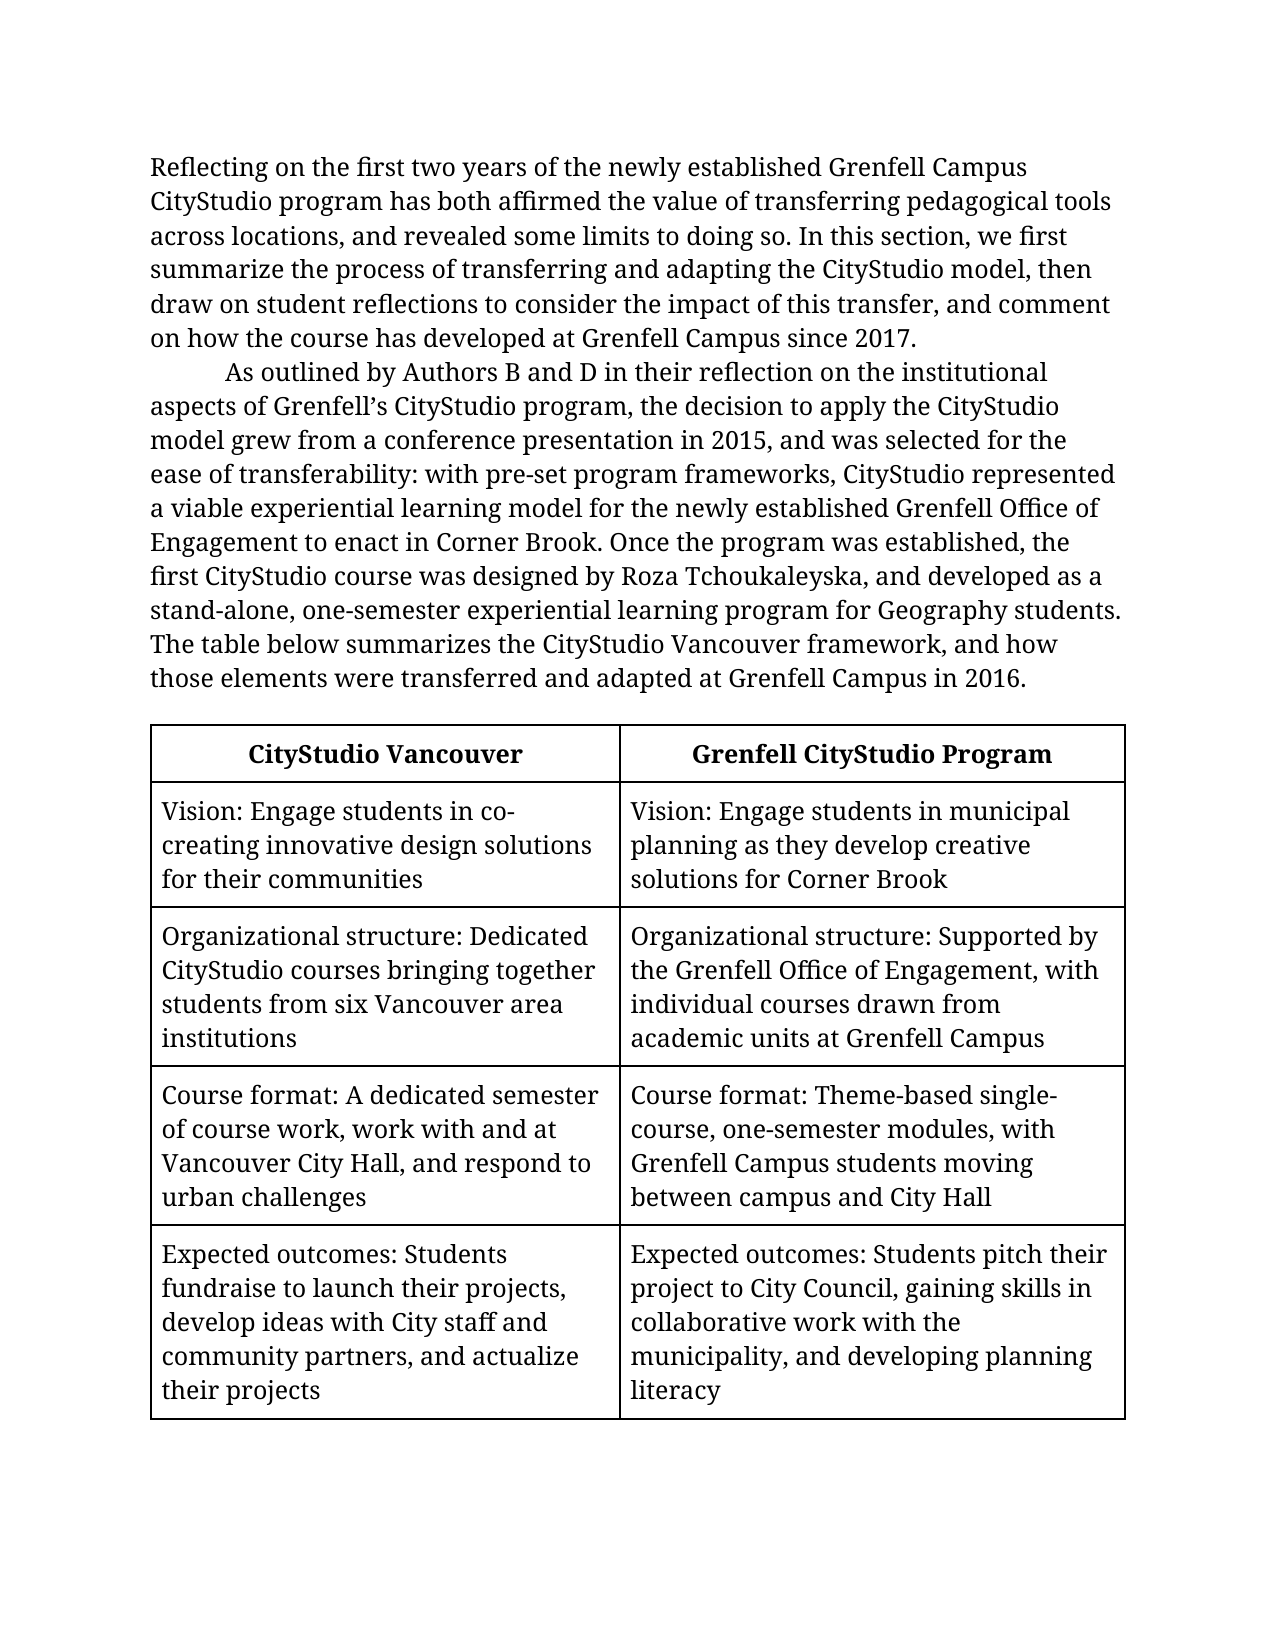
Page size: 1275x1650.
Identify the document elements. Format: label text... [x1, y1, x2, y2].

text As outlined by Authors B and D in their reflection on the institutional aspects of Grenfell’s CityStudio program, the decision to apply the CityStudio model grew from a conference presentation in 2015, and was selected for the ease of transferability: with pre-set program frameworks, CityStudio represented a viable experiential learning model for the newly established Grenfell Office of Engagement to enact in Corner Brook. Once the program was established, the first CityStudio course was designed by Roza Tchoukaleyska, and developed as a stand-alone, one-semester experiential learning program for Geography students. The table below summarizes the CityStudio Vancouver framework, and how those elements were transferred and adapted at Grenfell Campus in 2016. [150, 354, 1125, 695]
table_cell Vision: Engage students in co-creating innovative design solutions for their communities [152, 783, 619, 906]
table_cell Course format: Theme-based single-course, one-semester modules, with Grenfell Campus students moving between campus and City Hall [621, 1067, 1124, 1224]
table_cell Organizational structure: Dedicated CityStudio courses bringing together students from six Vancouver area institutions [152, 908, 619, 1065]
table_cell Vision: Engage students in municipal planning as they develop creative solutions for Corner Brook [621, 783, 1124, 906]
text Reflecting on the first two years of the newly established Grenfell Campus CityStudio program has both affirmed the value of transferring pedagogical tools across locations, and revealed some limits to doing so. In this section, we first summarize the process of transferring and adapting the CityStudio model, then draw on student reflections to consider the impact of this transfer, and comment on how the course has developed at Grenfell Campus since 2017. [150, 150, 1125, 354]
table_header Grenfell CityStudio Program [621, 726, 1124, 781]
table_header CityStudio Vancouver [152, 726, 619, 781]
table_cell Organizational structure: Supported by the Grenfell Office of Engagement, with individual courses drawn from academic units at Grenfell Campus [621, 908, 1124, 1065]
table_cell Expected outcomes: Students pitch their project to City Council, gaining skills in collaborative work with the municipality, and developing planning literacy [621, 1226, 1124, 1417]
table_cell Expected outcomes: Students fundraise to launch their projects, develop ideas with City staff and community partners, and actualize their projects [152, 1226, 619, 1417]
table_cell Course format: A dedicated semester of course work, work with and at Vancouver City Hall, and respond to urban challenges [152, 1067, 619, 1224]
